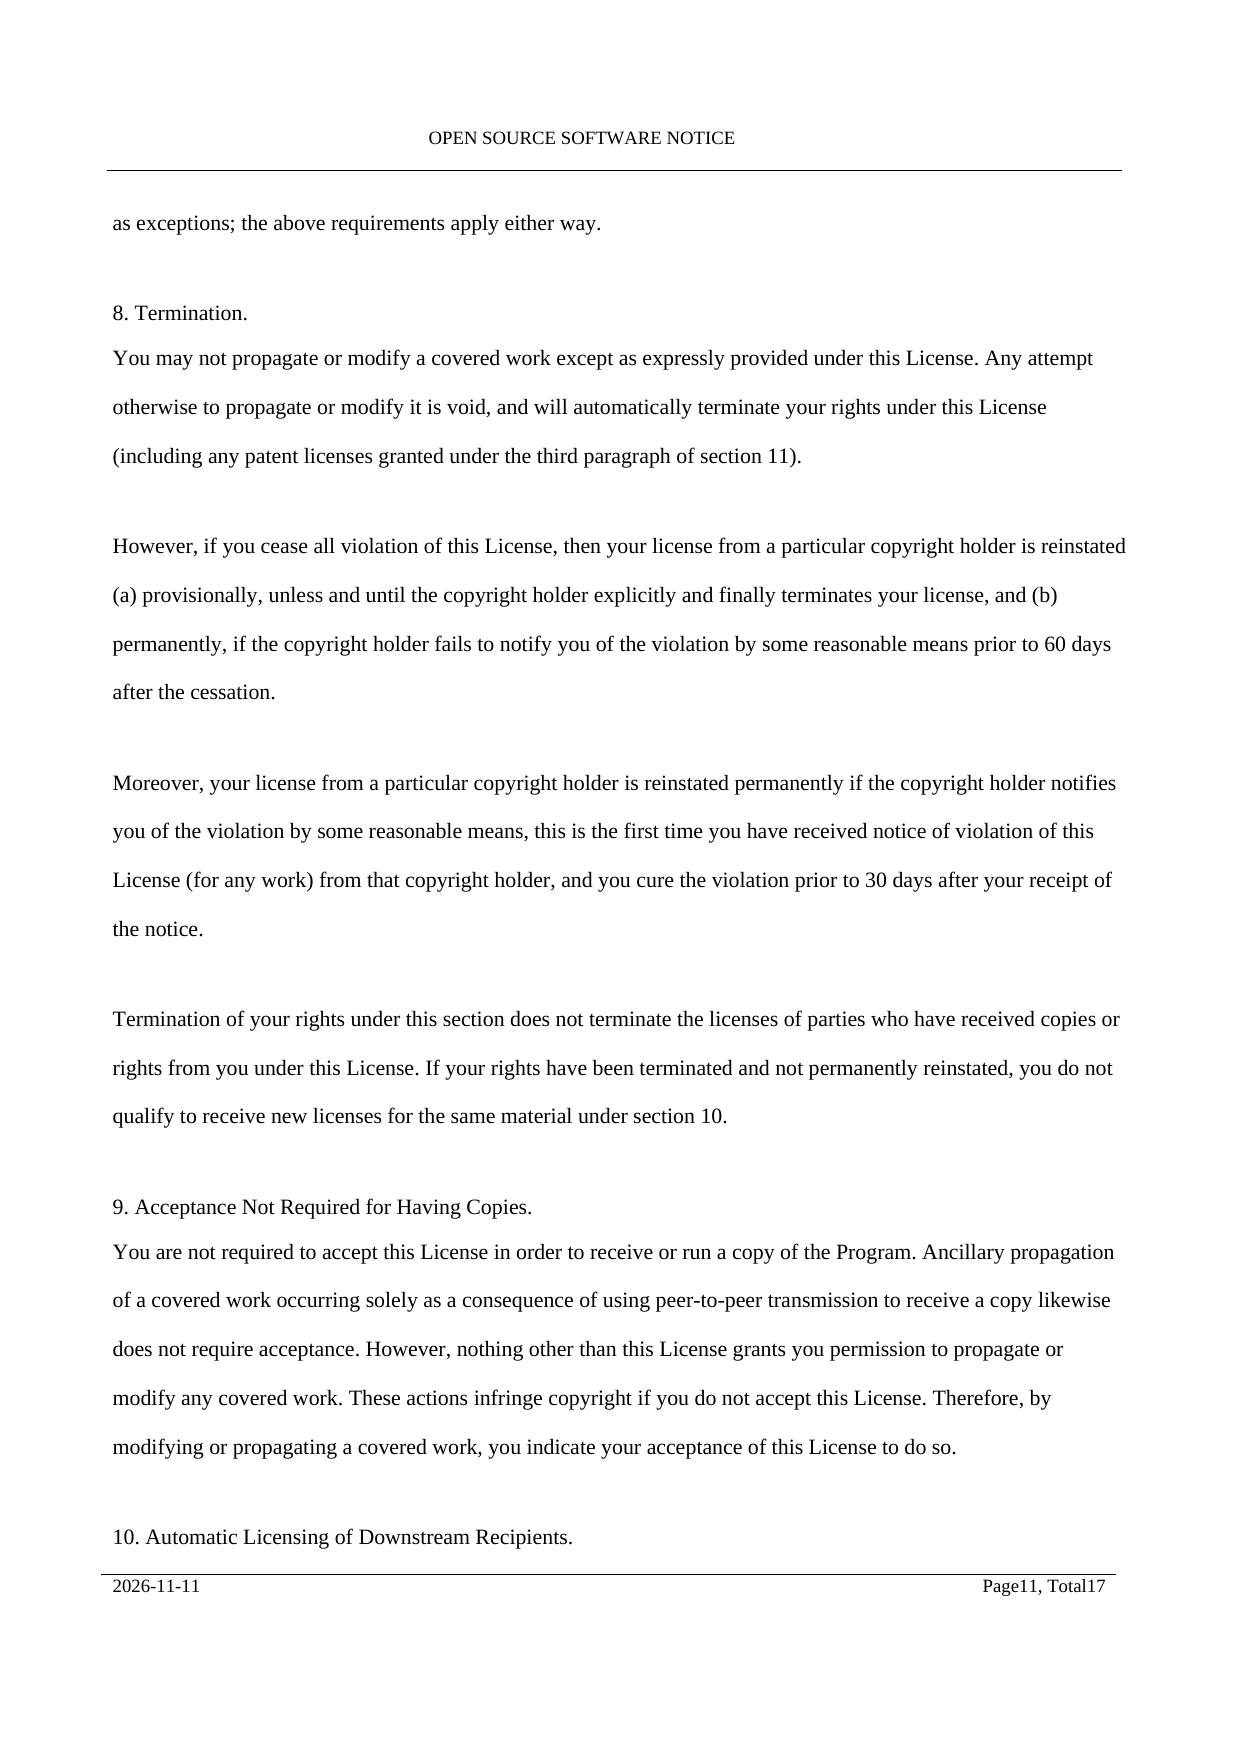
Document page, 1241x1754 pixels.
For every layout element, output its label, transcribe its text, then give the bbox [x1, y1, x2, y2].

text However, if you cease all violation of this License, then your license from a particular copyright holder is reinstated (a) provisionally, unless and until the copyright holder explicitly and finally terminates your license, and (b) permanently, if the copyright holder fails to notify you of the violation by some reasonable means prior to 60 days after the cessation. [112, 529, 1128, 708]
text 10. Automatic Licensing of Downstream Recipients. [112, 1520, 1128, 1553]
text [112, 206, 1128, 239]
text You are not required to accept this License in order to receive or run a copy of the Program. Ancillary propagation of a covered work occurring solely as a consequence of using peer-to-peer transmission to receive a copy likewise does not require acceptance. However, nothing other than this License grants you permission to propagate or modify any covered work. These actions infringe copyright if you do not accept this License. Therefore, by modifying or propagating a covered work, you indicate your acceptance of this License to do so. [112, 1235, 1128, 1463]
text Moreover, your license from a particular copyright holder is reinstated permanently if the copyright holder notifies you of the violation by some reasonable means, this is the first time you have received notice of violation of this License (for any work) from that copyright holder, and you cure the violation prior to 30 days after your receipt of the notice. [112, 766, 1128, 944]
text Termination of your rights under this section does not terminate the licenses of parties who have received copies or rights from you under this License. If your rights have been terminated and not permanently reinstated, you do not qualify to receive new licenses for the same material under section 10. [112, 1002, 1128, 1132]
text You may not propagate or modify a covered work except as expressly provided under this License. Any attempt otherwise to propagate or modify it is void, and will automatically terminate your rights under this License (including any patent licenses granted under the third paragraph of section 11). [112, 342, 1128, 472]
text 9. Acceptance Not Required for Having Copies. [112, 1190, 1128, 1222]
text 8. Termination. [112, 297, 1128, 329]
